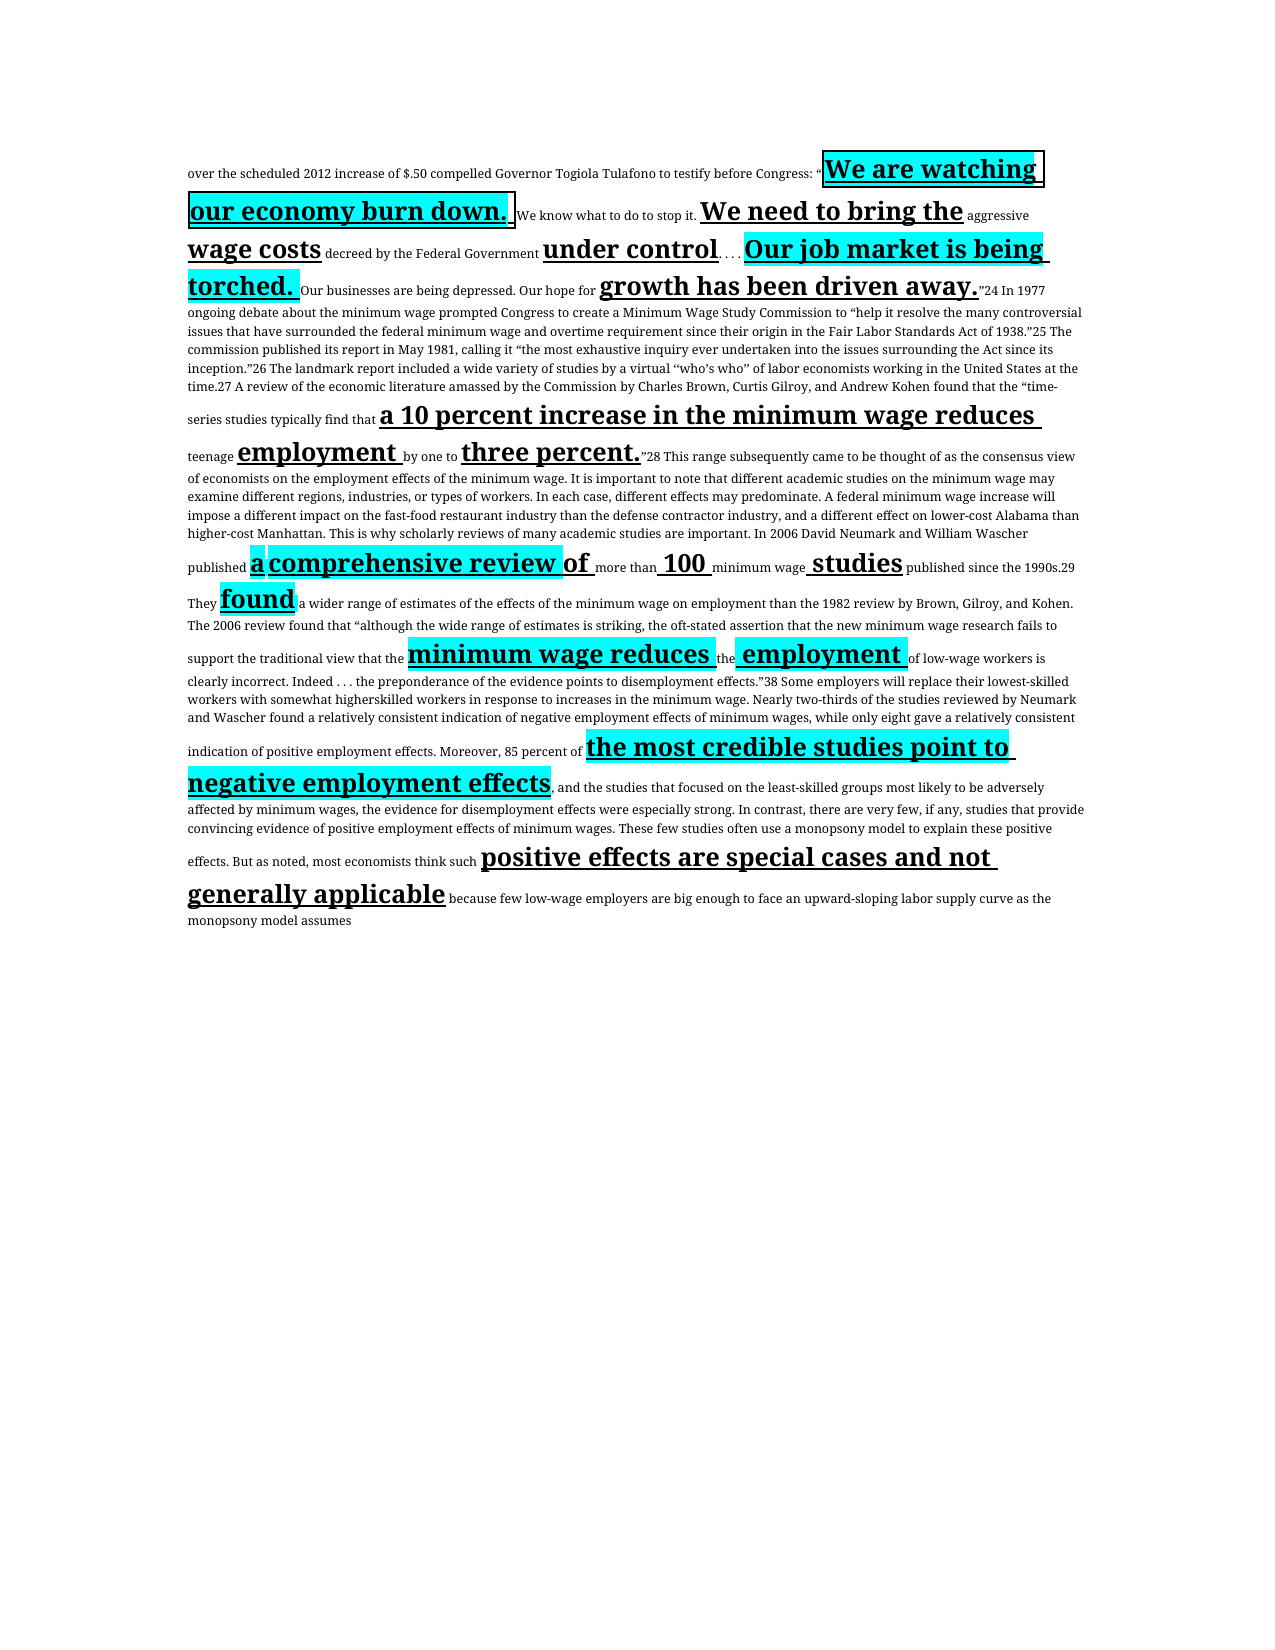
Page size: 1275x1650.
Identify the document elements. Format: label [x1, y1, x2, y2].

text [187, 150, 1087, 929]
